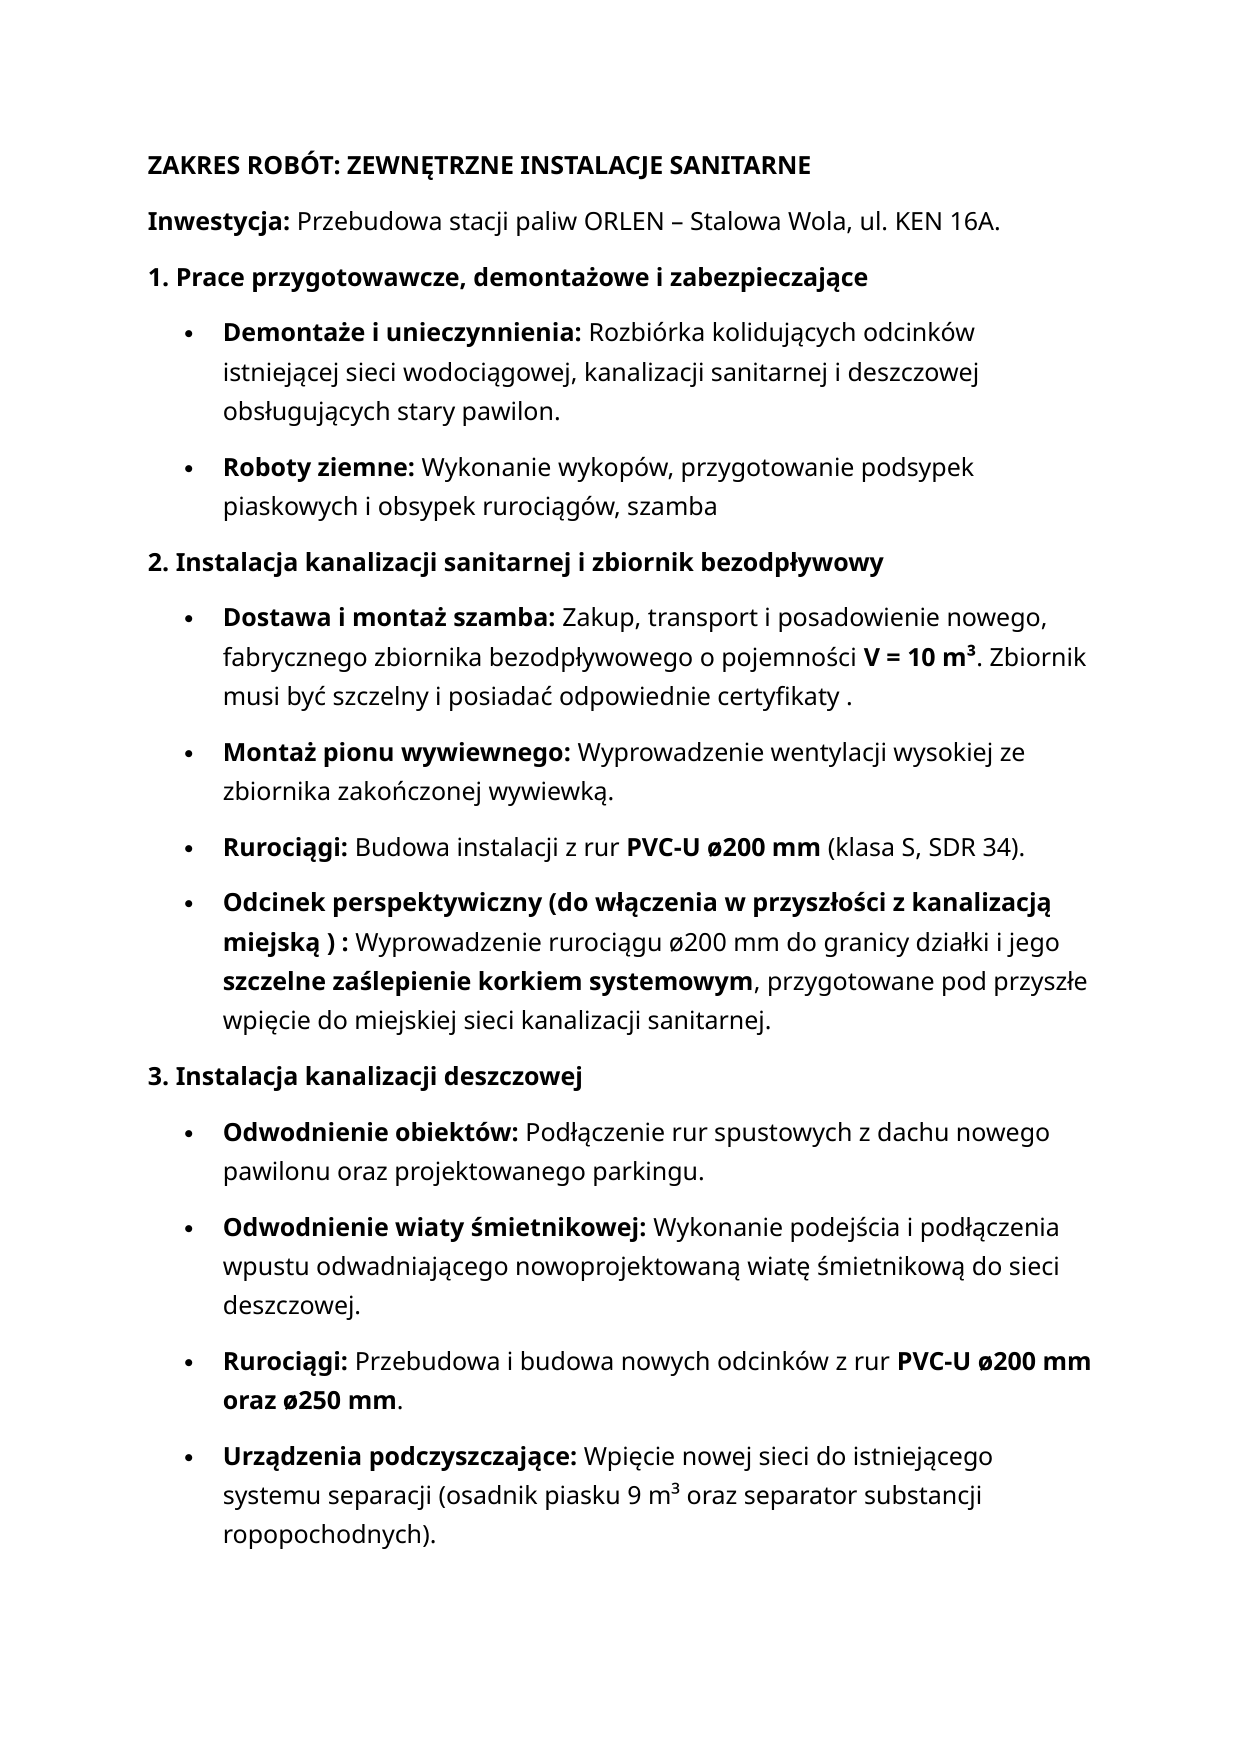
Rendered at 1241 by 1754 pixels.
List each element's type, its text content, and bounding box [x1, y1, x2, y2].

list Odcinek perspektywiczny (do włączenia w przyszłości z kanalizacją miejską ) : Wyprowadzenie rurociągu ø200 mm do granicy działki i jego szczelne zaślepienie korkiem systemowym, przygotowane pod przyszłe wpięcie do miejskiej sieci kanalizacji sanitarnej. [185, 885, 1093, 1037]
list Roboty ziemne: Wykonanie wykopów, przygotowanie podsypek piaskowych i obsypek rurociągów, szamba [185, 449, 1093, 522]
list Montaż pionu wywiewnego: Wyprowadzenie wentylacji wysokiej ze zbiornika zakończonej wywiewką. [185, 734, 1093, 807]
text Inwestycja: Przebudowa stacji paliw ORLEN – Stalowa Wola, ul. KEN 16A. [148, 203, 1093, 237]
list Urządzenia podczyszczające: Wpięcie nowej sieci do istniejącego systemu separacji (osadnik piasku 9 m³ oraz separator substancji ropopochodnych). [185, 1438, 1093, 1551]
list Rurociągi: Przebudowa i budowa nowych odcinków z rur PVC-U ø200 mm oraz ø250 mm. [185, 1343, 1093, 1417]
text ZAKRES ROBÓT: ZEWNĘTRZNE INSTALACJE SANITARNE [148, 148, 1093, 182]
list Odwodnienie obiektów: Podłączenie rur spustowych z dachu nowego pawilonu oraz projektowanego parkingu. [185, 1114, 1093, 1187]
list Odwodnienie wiaty śmietnikowej: Wykonanie podejścia i podłączenia wpustu odwadniającego nowoprojektowaną wiatę śmietnikową do sieci deszczowej. [185, 1209, 1093, 1322]
list Dostawa i montaż szamba: Zakup, transport i posadowienie nowego, fabrycznego zbiornika bezodpływowego o pojemności V = 10 m³. Zbiornik musi być szczelny i posiadać odpowiednie certyfikaty . [185, 600, 1093, 712]
list Rurociągi: Budowa instalacji z rur PVC-U ø200 mm (klasa S, SDR 34). [185, 829, 1093, 863]
text 1. Prace przygotowawcze, demontażowe i zabezpieczające [148, 259, 1093, 293]
text 3. Instalacja kanalizacji deszczowej [148, 1058, 1093, 1092]
text 2. Instalacja kanalizacji sanitarnej i zbiornik bezodpływowy [148, 544, 1093, 578]
list Demontaże i unieczynnienia: Rozbiórka kolidujących odcinków istniejącej sieci wodociągowej, kanalizacji sanitarnej i deszczowej obsługujących stary pawilon. [185, 315, 1093, 427]
